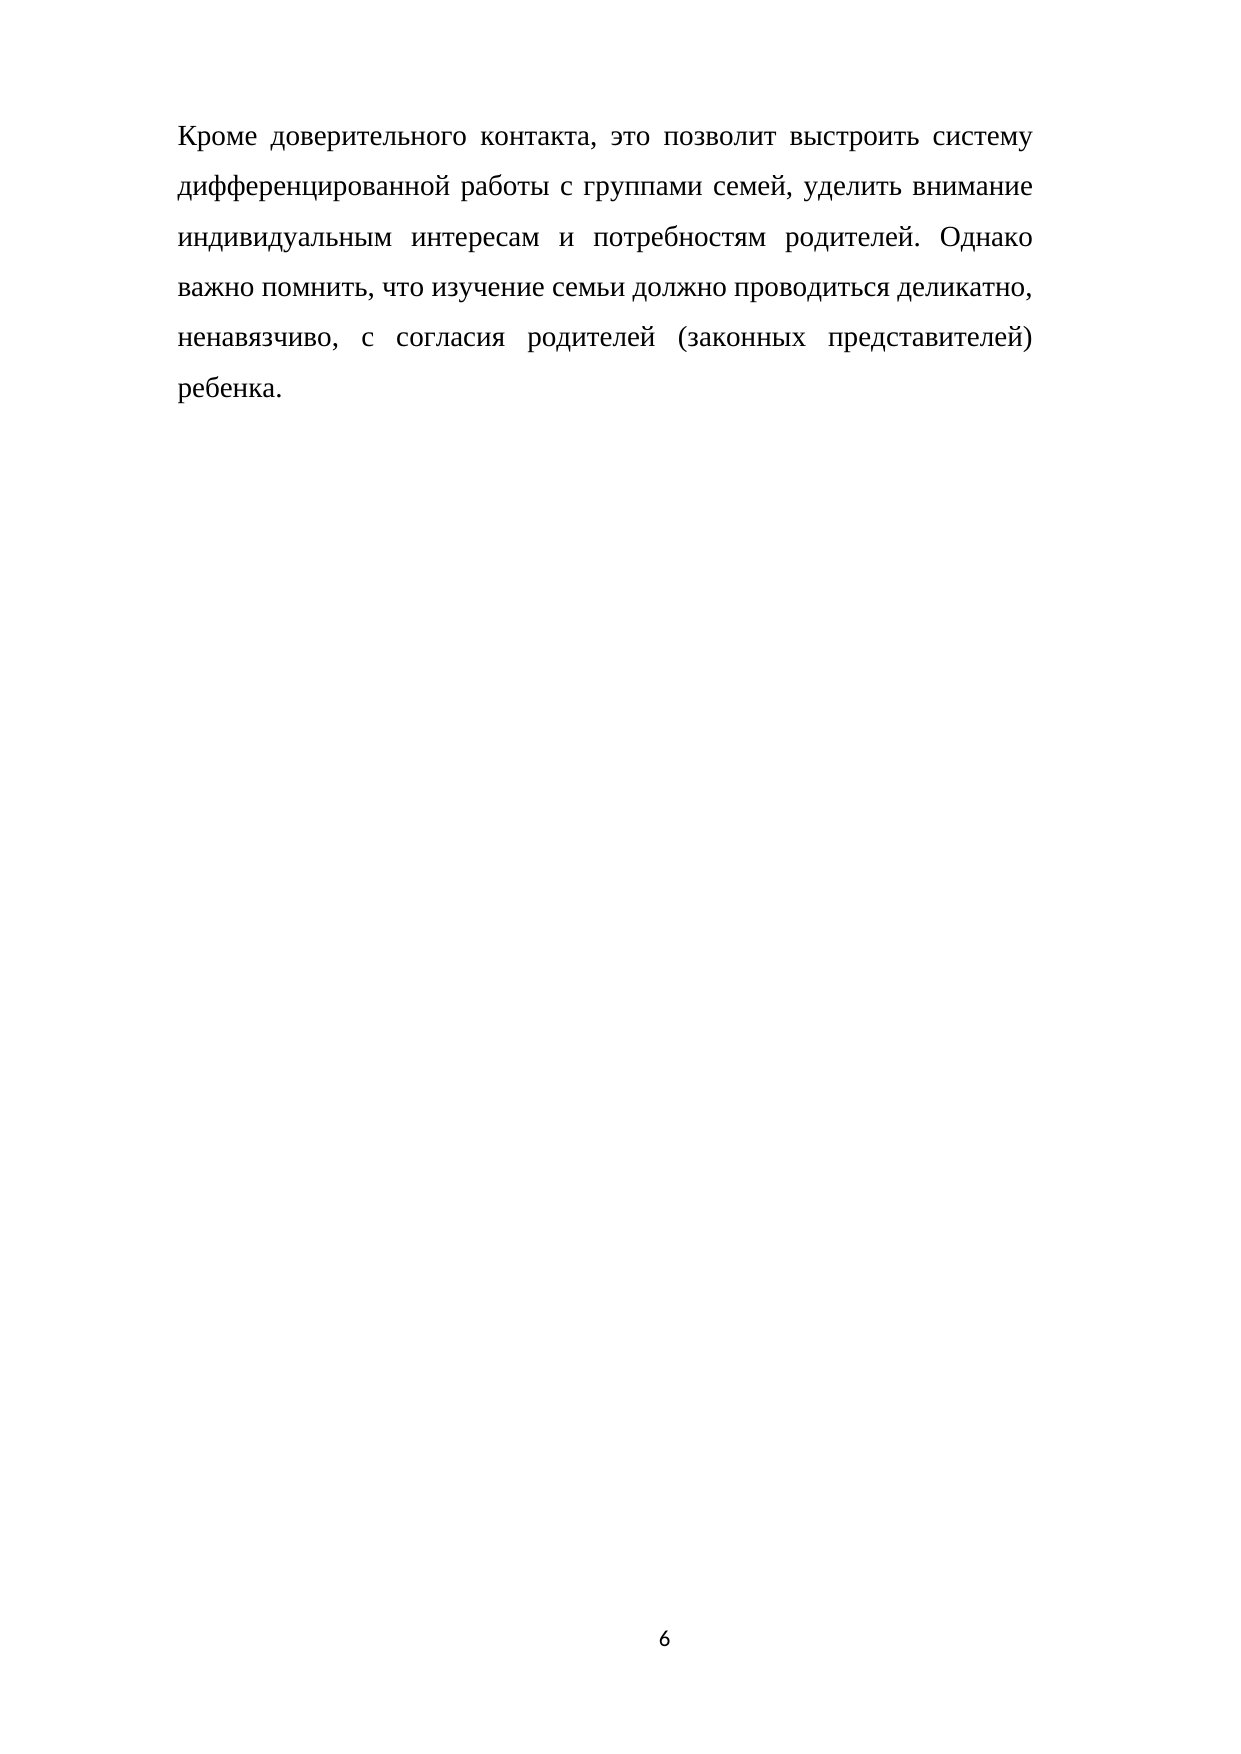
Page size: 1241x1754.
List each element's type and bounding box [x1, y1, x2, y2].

text [177, 118, 1033, 403]
